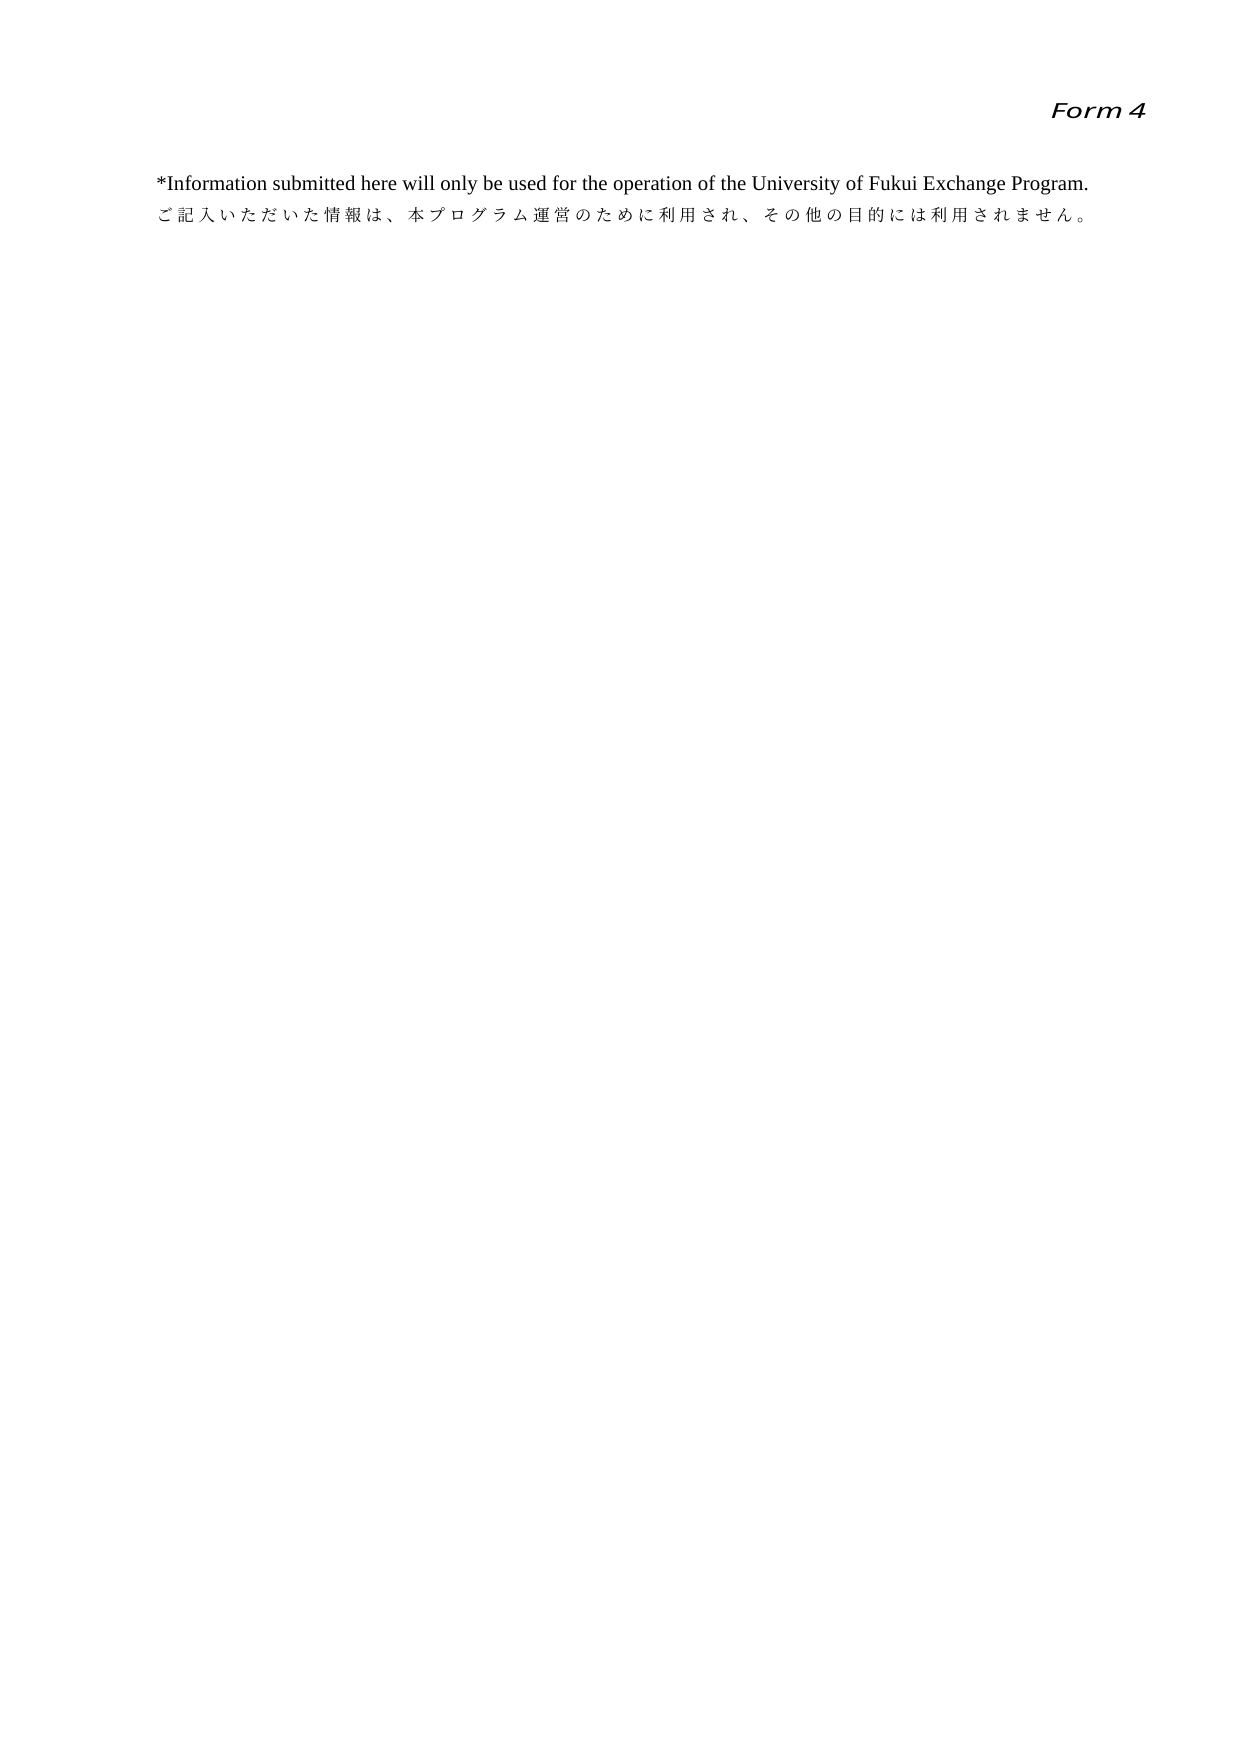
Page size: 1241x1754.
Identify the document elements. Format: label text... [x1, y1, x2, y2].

text *Information submitted here will only be used for the operation of the University of Fukui Exchange Program. [135, 168, 1140, 199]
text ご記入いただいた情報は、本プログラム運営のために利用され、その他の目的には利用されません。 [145, 199, 1140, 230]
